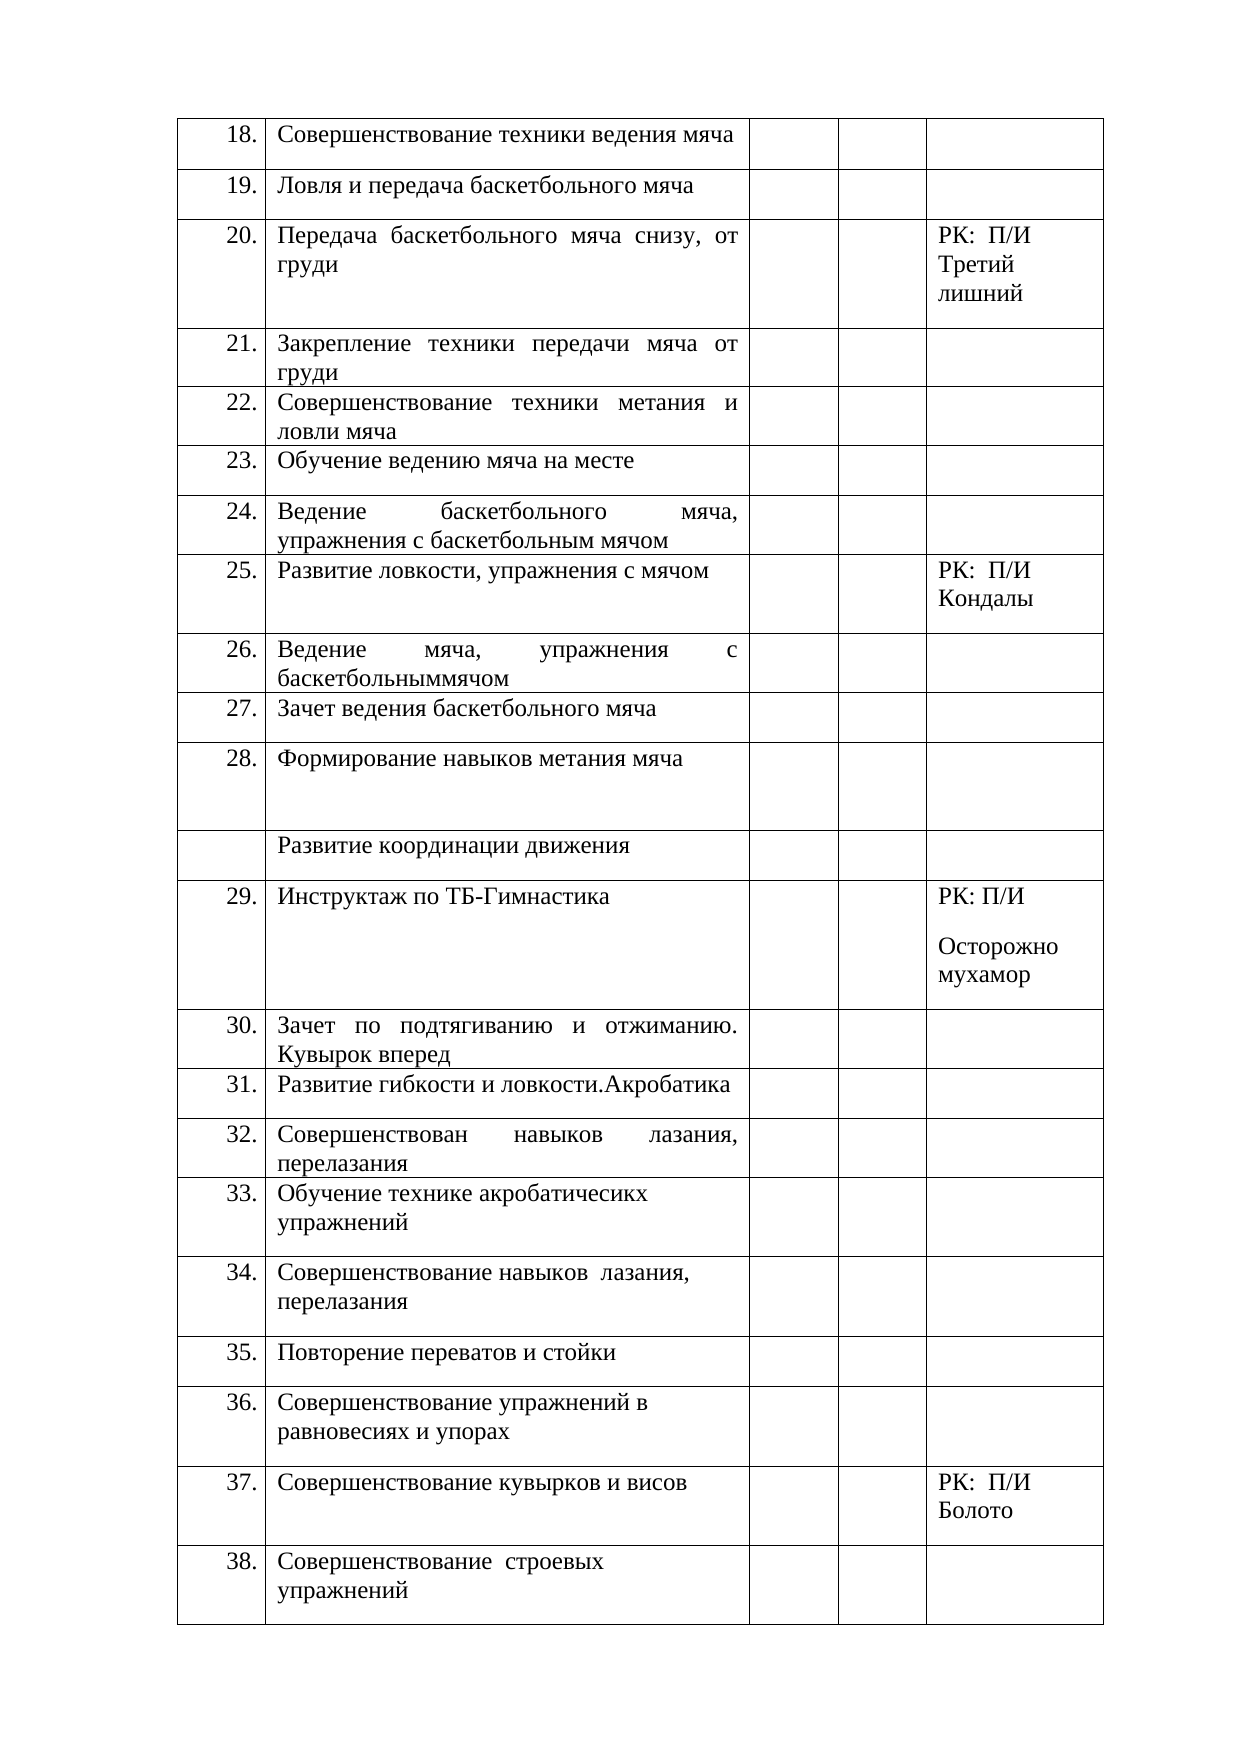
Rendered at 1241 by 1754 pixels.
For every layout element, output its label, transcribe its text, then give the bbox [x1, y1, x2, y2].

table_cell [839, 634, 926, 692]
table_cell [178, 1069, 265, 1118]
table_cell [927, 693, 1103, 742]
table_cell [750, 446, 838, 495]
table_cell [839, 831, 926, 880]
table_cell [839, 387, 926, 444]
table_cell [927, 634, 1103, 692]
table_cell [927, 1069, 1103, 1118]
table_cell Закрепление техники передачи мяча от груди [266, 329, 749, 386]
table_cell [750, 1178, 838, 1256]
table_cell [927, 446, 1103, 495]
table_cell [178, 1119, 265, 1177]
table_cell Совершенствование техники ведения мяча [266, 119, 749, 169]
table_cell РК: П/И Третий лишний [927, 220, 1103, 327]
table_cell [839, 1257, 926, 1336]
table_cell [178, 220, 265, 327]
table_cell [927, 387, 1103, 444]
table_cell [178, 170, 265, 219]
table_cell Совершенствование строевых упражнений [266, 1546, 749, 1624]
table_cell [927, 1546, 1103, 1624]
table_cell [178, 446, 265, 495]
table_cell Обучение ведению мяча на месте [266, 446, 749, 495]
table_cell [839, 881, 926, 1009]
table_cell Ведение баскетбольного мяча, упражнения с баскетбольным мячом [266, 496, 749, 554]
table_cell [927, 743, 1103, 829]
table_cell [178, 329, 265, 386]
table_cell [927, 170, 1103, 219]
table_cell [178, 1467, 265, 1545]
table_cell [839, 496, 926, 554]
table_cell [178, 831, 265, 880]
table_cell Зачет ведения баскетбольного мяча [266, 693, 749, 742]
table_cell [927, 1257, 1103, 1336]
table_cell [178, 881, 265, 1009]
table_cell [750, 1467, 838, 1545]
table_cell [178, 119, 265, 169]
table_cell [750, 1387, 838, 1466]
table_cell [750, 220, 838, 327]
table_cell [750, 1069, 838, 1118]
table_cell [839, 743, 926, 829]
table_cell [927, 1387, 1103, 1466]
table_cell РК: П/И Осторожно мухамор [927, 881, 1103, 1009]
table_cell Развитие гибкости и ловкости.Акробатика [266, 1069, 749, 1118]
table_cell Зачет по подтягиванию и отжиманию. Кувырок вперед [266, 1010, 749, 1068]
table_cell [750, 387, 838, 444]
table_cell [839, 119, 926, 169]
table_cell Формирование навыков метания мяча [266, 743, 749, 829]
table_cell Развитие координации движения [266, 831, 749, 880]
table_cell [750, 555, 838, 633]
table_cell [750, 1119, 838, 1177]
table_cell [927, 1119, 1103, 1177]
table_cell [927, 496, 1103, 554]
table_cell [839, 555, 926, 633]
table_cell [839, 329, 926, 386]
table_cell [750, 831, 838, 880]
table_cell [839, 1387, 926, 1466]
table_cell [178, 1257, 265, 1336]
table_cell [839, 1010, 926, 1068]
table_cell [750, 881, 838, 1009]
table_cell [839, 1069, 926, 1118]
table_cell Повторение переватов и стойки [266, 1337, 749, 1386]
table_cell [927, 1010, 1103, 1068]
table_cell [178, 387, 265, 444]
table_cell [839, 693, 926, 742]
table_cell [839, 1119, 926, 1177]
table_cell РК: П/И Кондалы [927, 555, 1103, 633]
table_cell [927, 119, 1103, 169]
table_cell Развитие ловкости, упражнения с мячом [266, 555, 749, 633]
table_cell [927, 831, 1103, 880]
table_cell [178, 1010, 265, 1068]
table_cell [178, 1546, 265, 1624]
table_cell [839, 1337, 926, 1386]
table_cell [839, 1546, 926, 1624]
table_cell [750, 119, 838, 169]
table_cell [839, 170, 926, 219]
table_cell [750, 170, 838, 219]
table_cell Ловля и передача баскетбольного мяча [266, 170, 749, 219]
table_cell [178, 1387, 265, 1466]
table_cell [750, 496, 838, 554]
table_cell Обучение технике акробатичесикх упражнений [266, 1178, 749, 1256]
table_cell Совершенствование кувырков и висов [266, 1467, 749, 1545]
table_cell [927, 1178, 1103, 1256]
table_cell [750, 1010, 838, 1068]
table_cell [178, 1337, 265, 1386]
table_cell [750, 743, 838, 829]
table_cell [750, 1257, 838, 1336]
table_cell [750, 693, 838, 742]
table_cell Совершенствование упражнений в равновесиях и упорах [266, 1387, 749, 1466]
table_cell [178, 1178, 265, 1256]
table_cell [750, 329, 838, 386]
table_cell [750, 1337, 838, 1386]
table_cell [839, 446, 926, 495]
table_cell [178, 693, 265, 742]
table_cell [839, 1467, 926, 1545]
table_cell Передача баскетбольного мяча снизу, от груди [266, 220, 749, 327]
table_cell Совершенствование навыков лазания, перелазания [266, 1257, 749, 1336]
table_cell [839, 1178, 926, 1256]
table_cell РК: П/И Болото [927, 1467, 1103, 1545]
table_cell [750, 1546, 838, 1624]
table_cell [178, 496, 265, 554]
table_cell [927, 329, 1103, 386]
table_cell [839, 220, 926, 327]
table_cell [178, 555, 265, 633]
table_cell Совершенствование техники метания и ловли мяча [266, 387, 749, 444]
table_cell [178, 743, 265, 829]
table_cell Совершенствован навыков лазания, перелазания [266, 1119, 749, 1177]
table_cell [178, 634, 265, 692]
table_cell [927, 1337, 1103, 1386]
table_cell [750, 634, 838, 692]
table_cell Ведение мяча, упражнения с баскетбольныммячом [266, 634, 749, 692]
table_cell Инструктаж по ТБ-Гимнастика [266, 881, 749, 1009]
